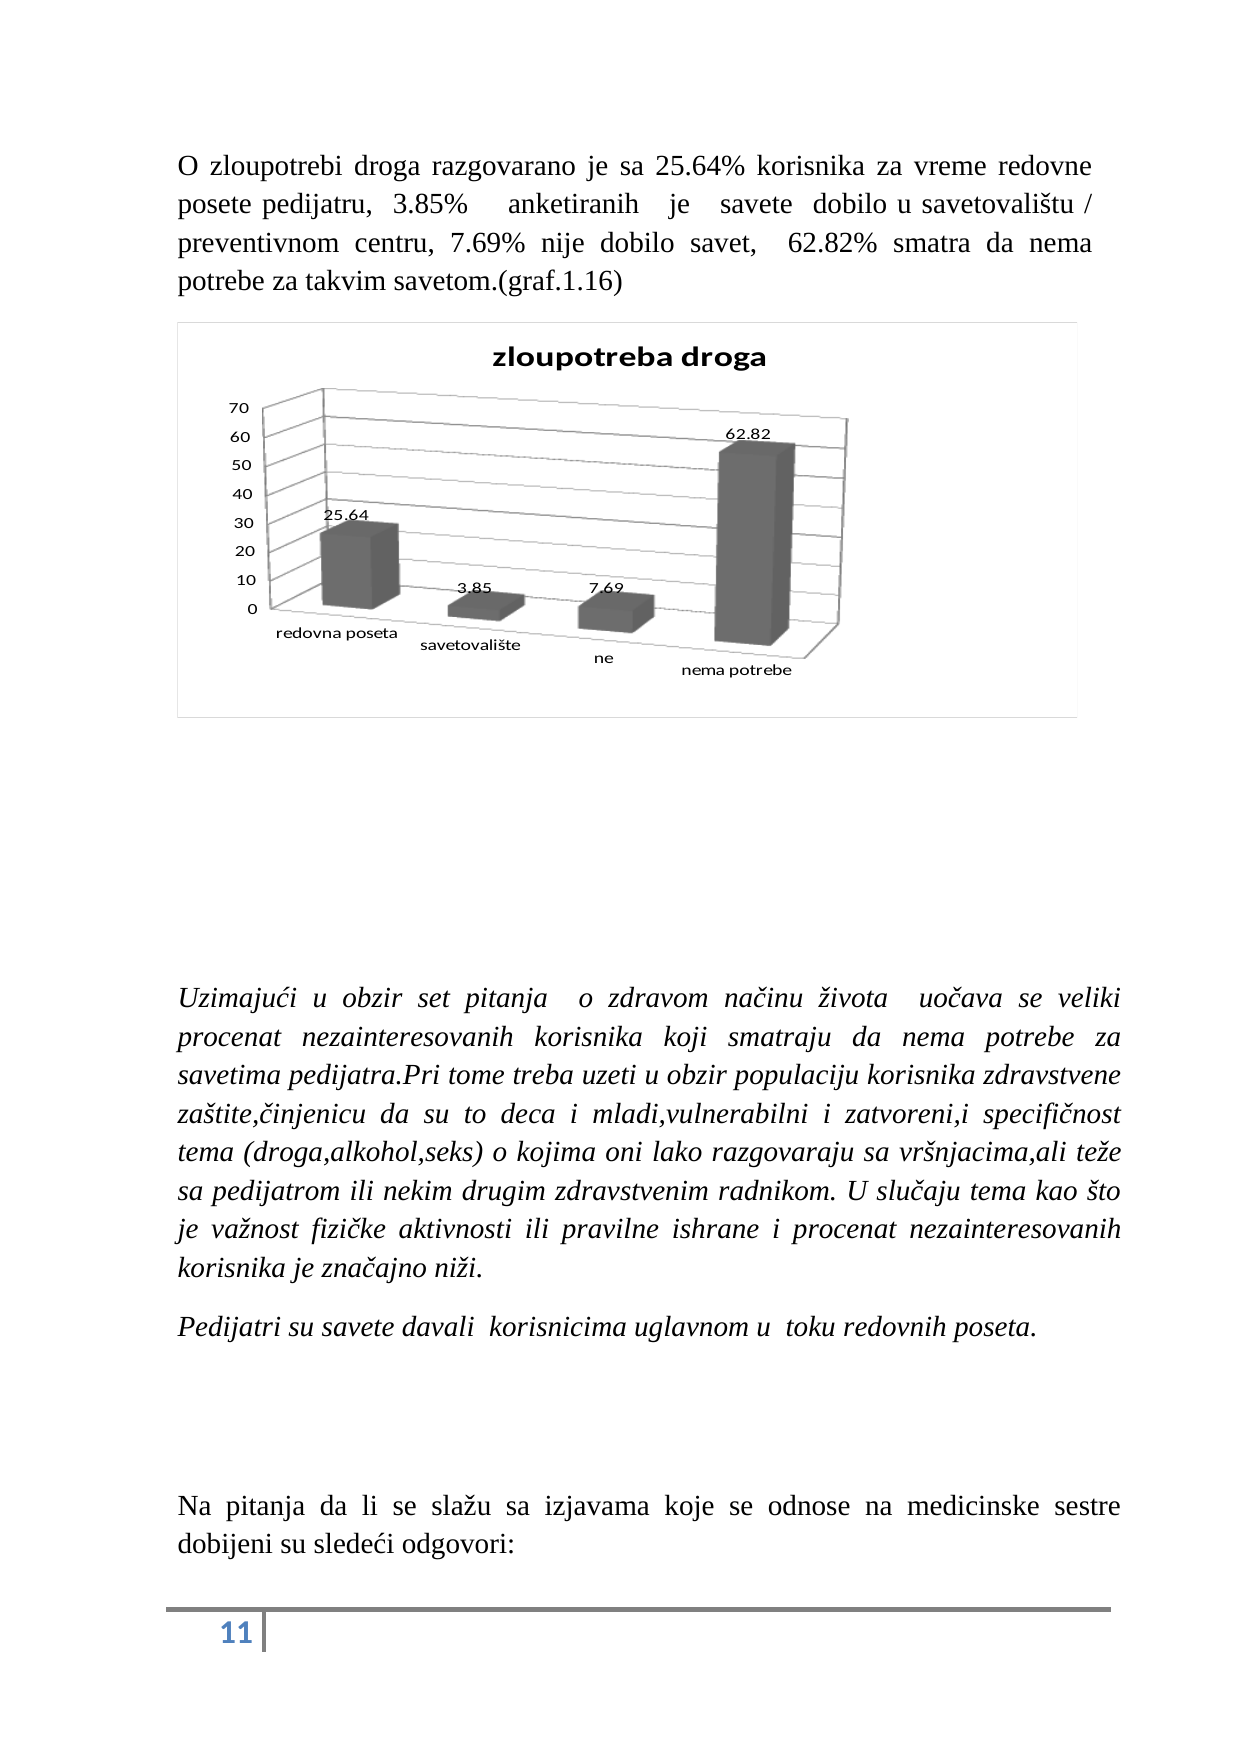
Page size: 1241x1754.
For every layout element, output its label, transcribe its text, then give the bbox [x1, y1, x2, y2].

text Pedijatri su savete davali korisnicima uglavnom u toku redovnih poseta. [177, 1309, 1122, 1343]
text Uzimajući u obzir set pitanja o zdravom načinu života uočava se veliki procenat nezainteresovanih korisnika koji smatraju da nema potrebe za savetima pedijatra.Pri tome treba uzeti u obzir populaciju korisnika zdravstvene zaštite,činjenicu da su to deca i mladi,vulnerabilni i zatvoreni,i specifičnost tema (droga,alkohol,seks) o kojima oni lako razgovaraju sa vršnjacima,ali teže sa pedijatrom ili nekim drugim zdravstvenim radnikom. U slučaju tema kao što je važnost fizičke aktivnosti ili pravilne ishrane i procenat nezainteresovanih korisnika je značajno niži. [177, 980, 1122, 1284]
text Na pitanja da li se slažu sa izjavama koje se odnose na medicinske sestre dobijeni su sledeći odgovori: [177, 1488, 1122, 1560]
text O zloupotrebi droga razgovarano je sa 25.64% korisnika za vreme redovne posete pedijatru, 3.85% anketiranih je savete dobilo u savetovalištu / preventivnom centru, 7.69% nije dobilo savet, 62.82% smatra da nema potrebe za takvim savetom.(graf.1.16) [177, 148, 1093, 297]
